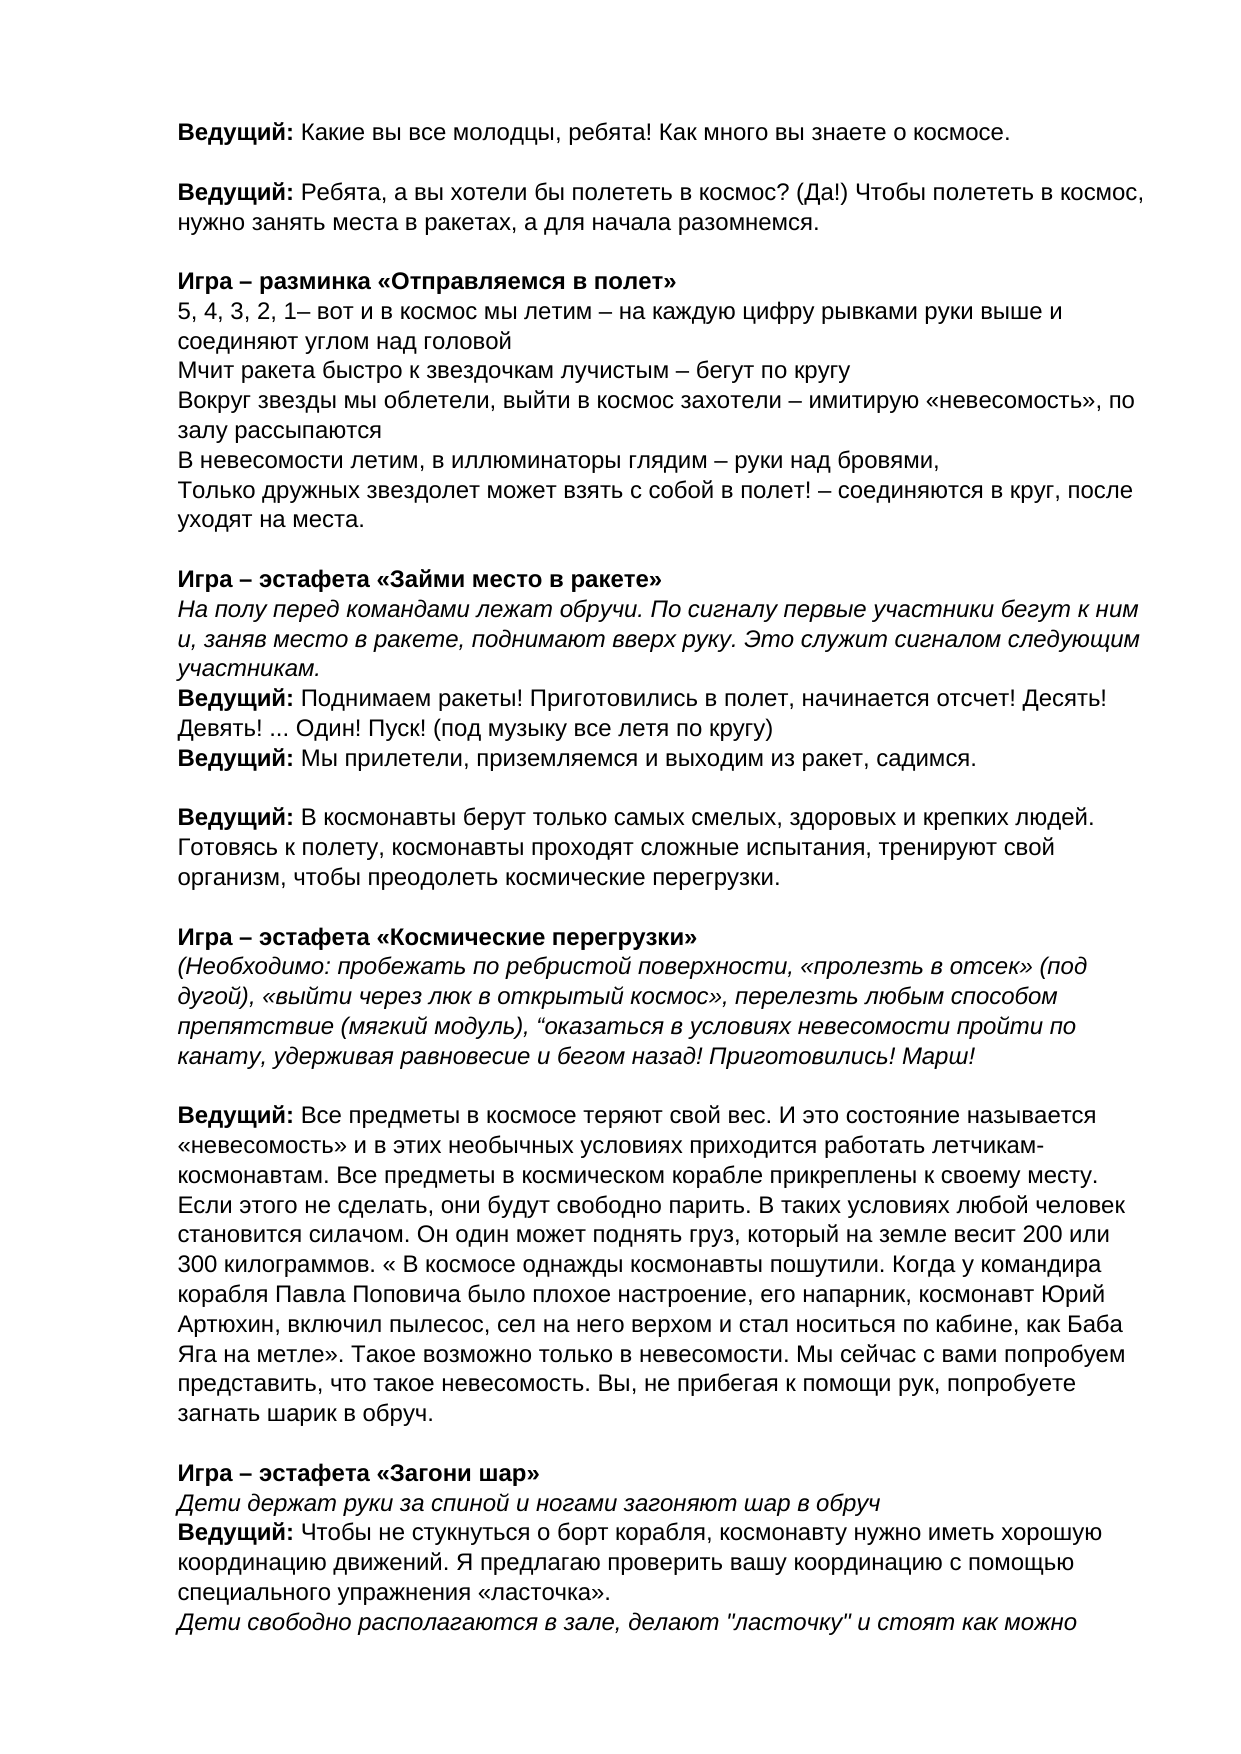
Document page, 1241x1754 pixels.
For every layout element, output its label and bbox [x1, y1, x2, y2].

text [177, 118, 1152, 1635]
